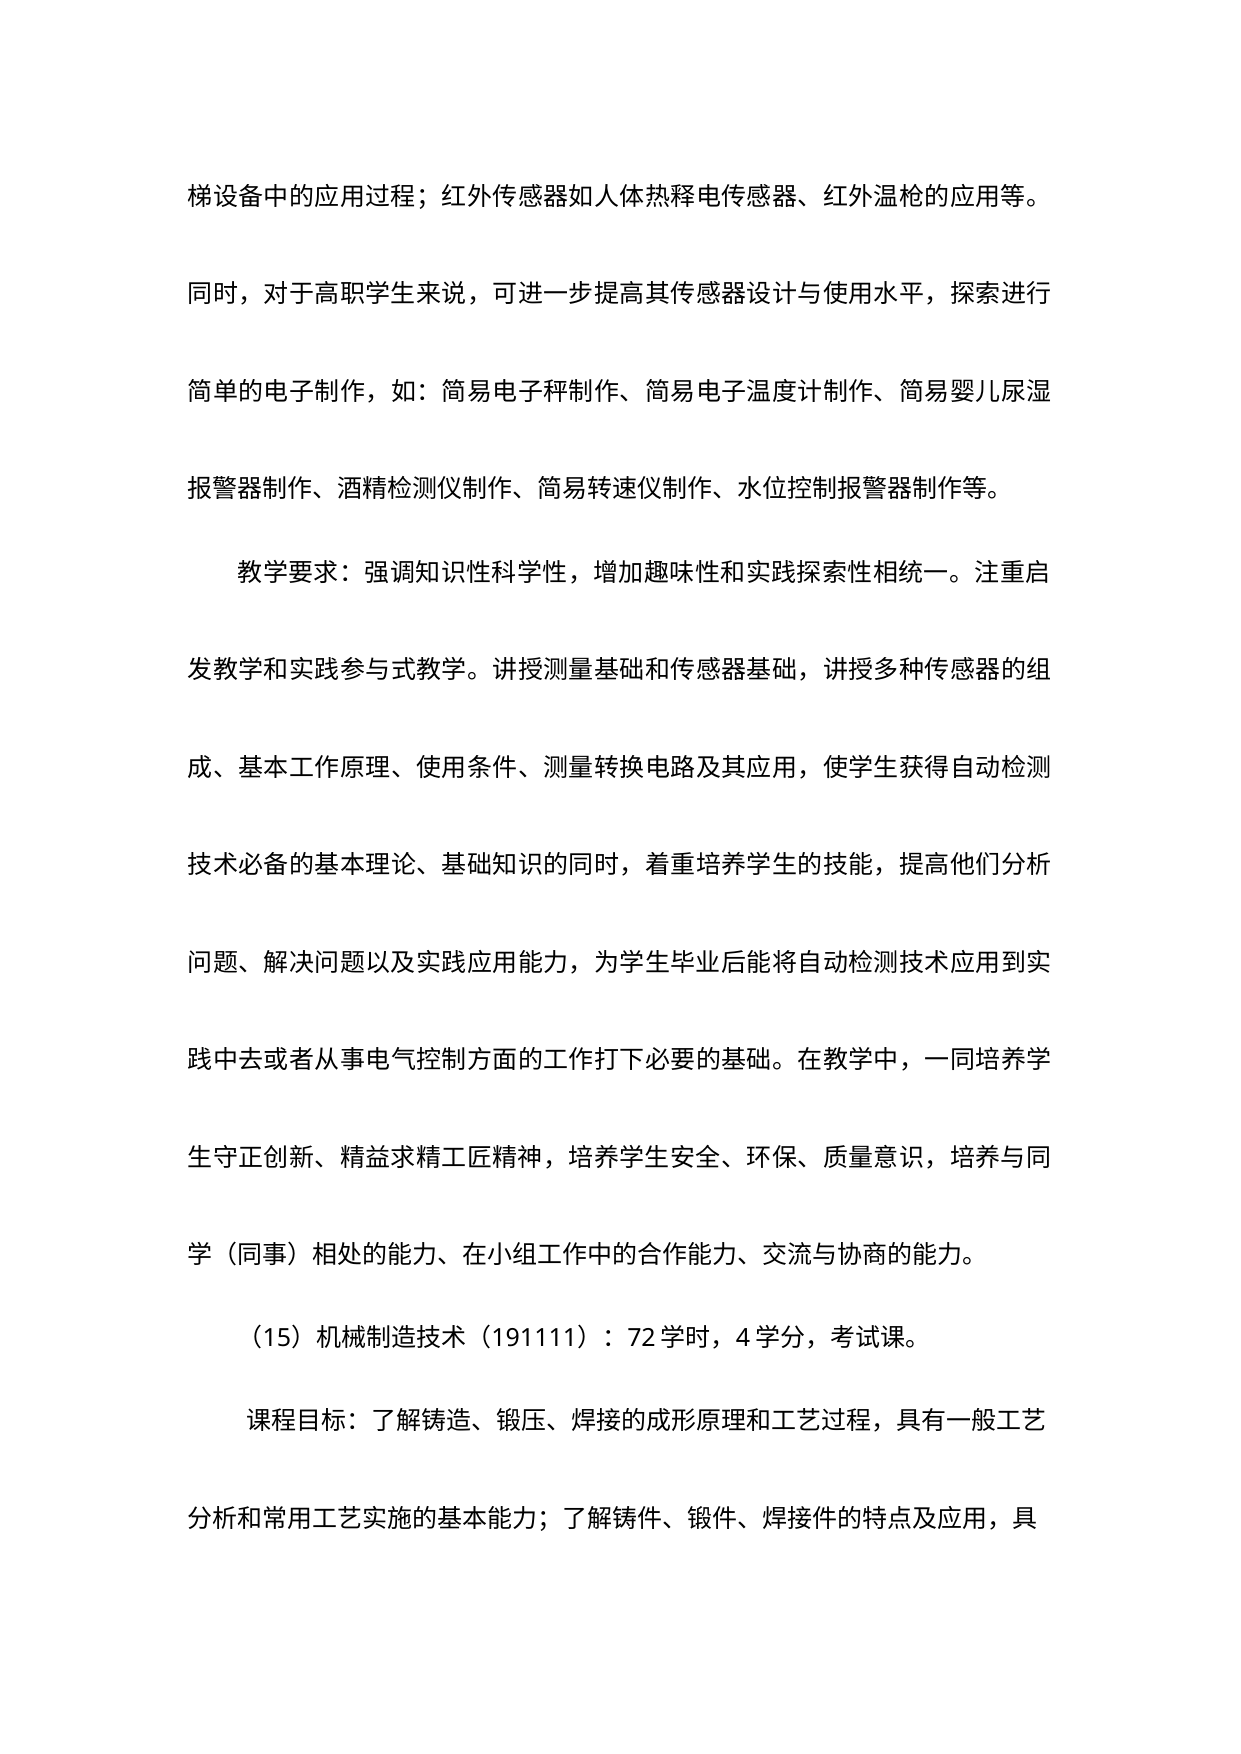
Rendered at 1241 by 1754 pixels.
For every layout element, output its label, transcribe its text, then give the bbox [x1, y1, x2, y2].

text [187, 1386, 1053, 1549]
text （15）机械制造技术（191111）：72学时，4学分，考试课。 [187, 1303, 1053, 1368]
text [187, 162, 1053, 519]
text 教学要求：强调知识性科学性，增加趣味性和实践探索性相统一。注重启发教学和实践参与式教学。讲授测量基础和传感器基础，讲授多种传感器的组成、基本工作原理、使用条件、测量转换电路及其应用，使学生获得自动检测技术必备的基本理论、基础知识的同时，着重培养学生的技能，提高他们分析问题、解决问题以及实践应用能力，为学生毕业后能将自动检测技术应用到实践中去或者从事电气控制方面的工作打下必要的基础。在教学中，一同培养学生守正创新、精益求精工匠精神，培养学生安全、环保、质量意识，培养与同学（同事）相处的能力、在小组工作中的合作能力、交流与协商的能力。 [187, 538, 1053, 1285]
